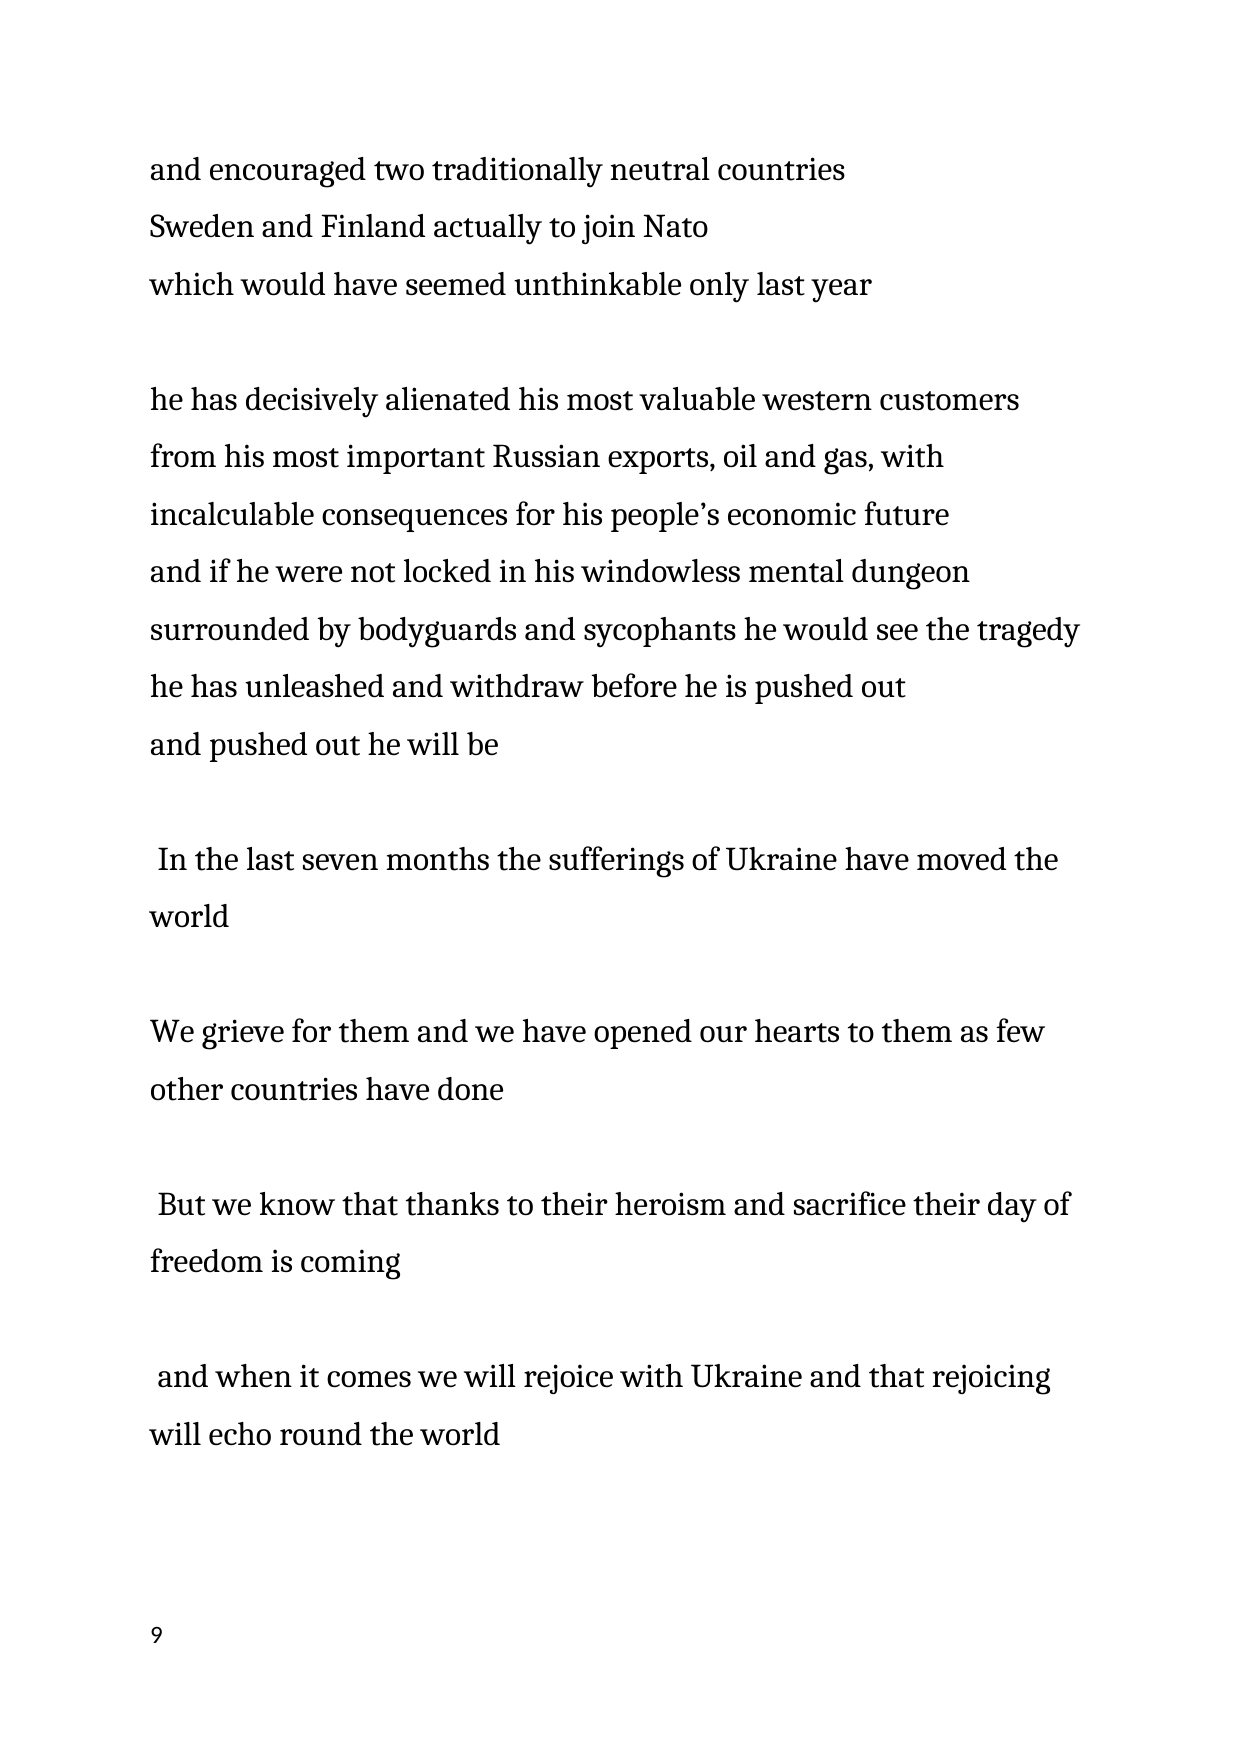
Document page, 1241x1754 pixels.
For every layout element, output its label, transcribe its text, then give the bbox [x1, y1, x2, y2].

text and when it comes we will rejoice with Ukraine and that rejoicing will echo round the world [150, 1357, 1090, 1453]
text We grieve for them and we have opened our hearts to them as few other countries have done [150, 1012, 1090, 1108]
text Sweden and Finland actually to join Nato [150, 207, 1090, 246]
text and pushed out he will be [150, 725, 1090, 763]
text and if he were not locked in his windowless mental dungeon surrounded by bodyguards and sycophants he would see the tragedy he has unleashed and withdraw before he is pushed out [150, 552, 1090, 706]
text he has decisively alienated his most valuable western customers from his most important Russian exports, oil and gas, with incalculable consequences for his people’s economic future [150, 380, 1090, 533]
text But we know that thanks to their heroism and sacrifice their day of freedom is coming [150, 1185, 1090, 1281]
text which would have seemed unthinkable only last year [150, 265, 1090, 303]
text and encouraged two traditionally neutral countries [150, 150, 1090, 188]
text In the last seven months the sufferings of Ukraine have moved the world [150, 840, 1090, 936]
